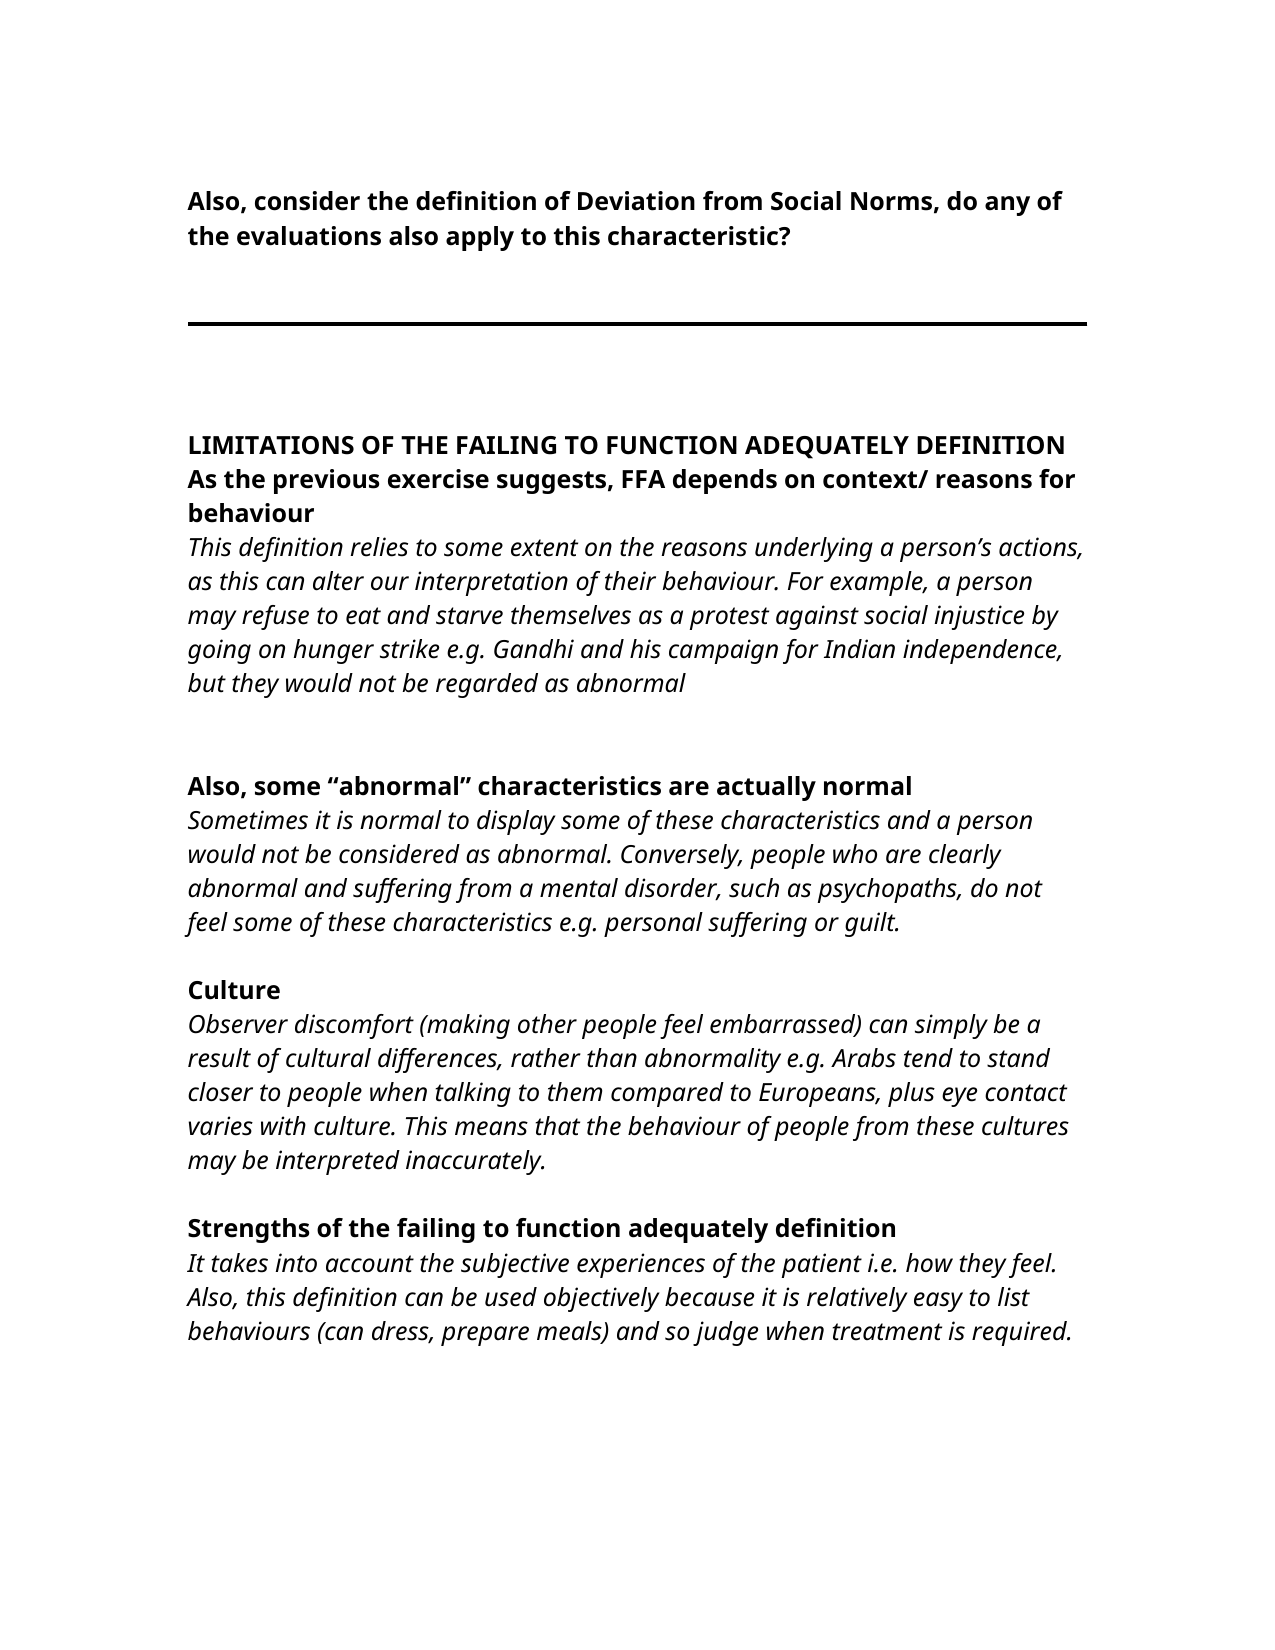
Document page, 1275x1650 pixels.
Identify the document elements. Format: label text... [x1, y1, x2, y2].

text Observer discomfort (making other people feel embarrassed) can simply be a result of cultural differences, rather than abnormality e.g. Arabs tend to stand closer to people when talking to them compared to Europeans, plus eye contact varies with culture. This means that the behaviour of people from these cultures may be interpreted inaccurately. [187, 1007, 1087, 1177]
text This definition relies to some extent on the reasons underlying a person’s actions, as this can alter our interpretation of their behaviour. For example, a person may refuse to eat and starve themselves as a protest against social injustice by going on hunger strike e.g. Gandhi and his campaign for Indian independence, but they would not be regarded as abnormal [187, 530, 1087, 700]
subtitle LIMITATIONS OF THE FAILING TO FUNCTION ADEQUATELY DEFINITION [187, 428, 1087, 462]
text Also, some “abnormal” characteristics are actually normal [187, 768, 1087, 802]
text It takes into account the subjective experiences of the patient i.e. how they feel. Also, this definition can be used objectively because it is relatively easy to list behaviours (can dress, prepare meals) and so judge when treatment is required. [187, 1245, 1087, 1347]
subtitle Strengths of the failing to function adequately definition [187, 1211, 1087, 1245]
text Sometimes it is normal to display some of these characteristics and a person would not be considered as abnormal. Conversely, people who are clearly abnormal and suffering from a mental disorder, such as psychopaths, do not feel some of these characteristics e.g. personal suffering or guilt. [187, 802, 1087, 939]
text Also, consider the definition of Deviation from Social Norms, do any of the evaluations also apply to this characteristic? [187, 184, 1087, 252]
text Culture [187, 973, 1087, 1007]
text As the previous exercise suggests, FFA depends on context/ reasons for behaviour [187, 462, 1087, 530]
